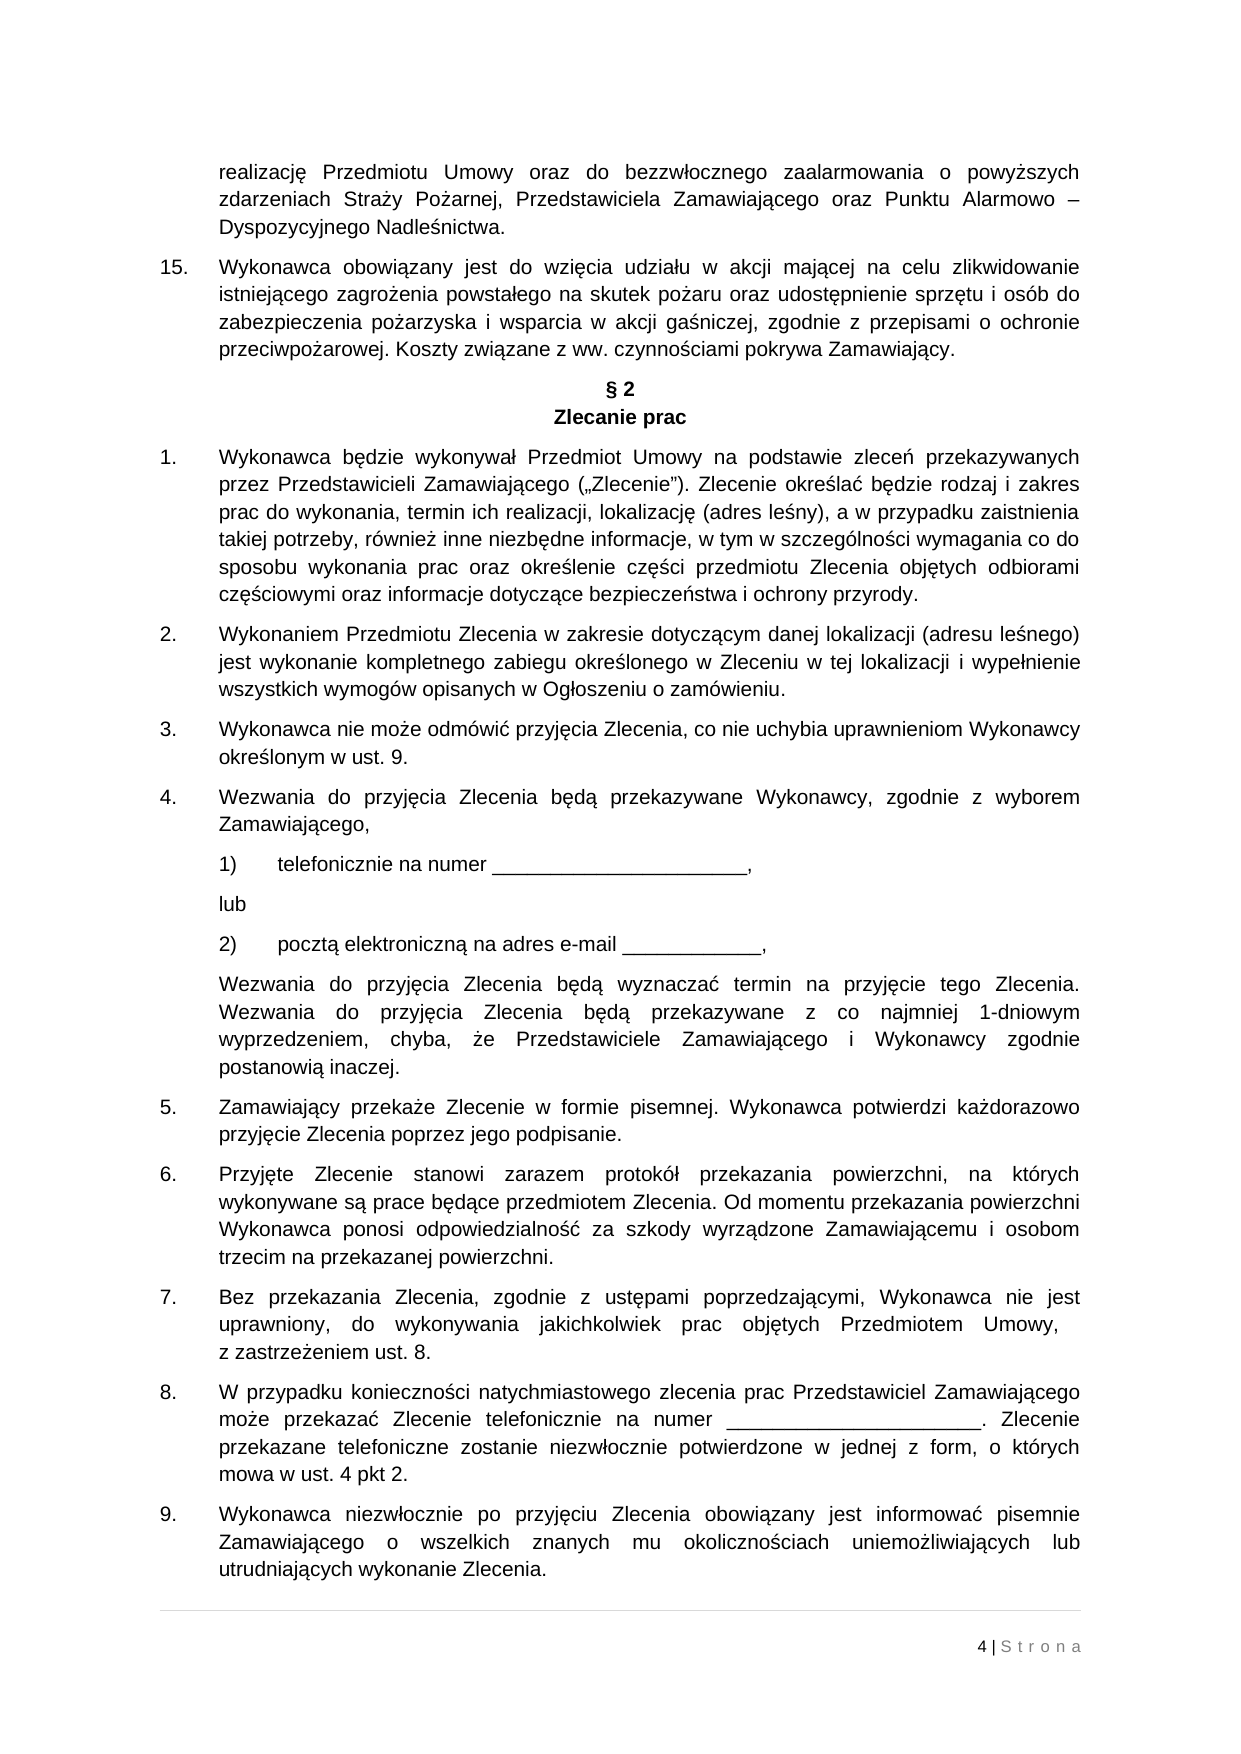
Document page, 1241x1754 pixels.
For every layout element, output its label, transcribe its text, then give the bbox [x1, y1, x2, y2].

list Wykonawca obowiązany jest do wzięcia udziału w akcji mającej na celu zlikwidowanie istniejącego zagrożenia powstałego na skutek pożaru oraz udostępnienie sprzętu i osób do zabezpieczenia pożarzyska i wsparcia w akcji gaśniczej, zgodnie z przepisami o ochronie przeciwpożarowej. Koszty związane z ww. czynnościami pokrywa Zamawiający. [159, 254, 1081, 361]
list Przyjęte Zlecenie stanowi zarazem protokół przekazania powierzchni, na których wykonywane są prace będące przedmiotem Zlecenia. Od momentu przekazania powierzchni Wykonawca ponosi odpowiedzialność za szkody wyrządzone Zamawiającemu i osobom trzecim na przekazanej powierzchni. [159, 1162, 1081, 1268]
text Wezwania do przyjęcia Zlecenia będą wyznaczać termin na przyjęcie tego Zlecenia. Wezwania do przyjęcia Zlecenia będą przekazywane z co najmniej 1-dniowym wyprzedzeniem, chyba, że Przedstawiciele Zamawiającego i Wykonawcy zgodnie postanowią inaczej. [218, 972, 1081, 1078]
list Zamawiający przekaże Zlecenie w formie pisemnej. Wykonawca potwierdzi każdorazowo przyjęcie Zlecenia poprzez jego podpisanie. [159, 1094, 1081, 1146]
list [159, 159, 1081, 238]
list Wykonaniem Przedmiotu Zlecenia w zakresie dotyczącym danej lokalizacji (adresu leśnego) jest wykonanie kompletnego zabiegu określonego w Zleceniu w tej lokalizacji i wypełnienie wszystkich wymogów opisanych w Ogłoszeniu o zamówieniu. [159, 622, 1081, 701]
text § 2 Zlecanie prac [159, 377, 1081, 428]
list Wykonawca nie może odmówić przyjęcia Zlecenia, co nie uchybia uprawnieniom Wykonawcy określonym w ust. 9. [159, 717, 1081, 768]
list W przypadku konieczności natychmiastowego zlecenia prac Przedstawiciel Zamawiającego może przekazać Zlecenie telefonicznie na numer ______________________. Zlecenie przekazane telefoniczne zostanie niezwłocznie potwierdzone w jednej z form, o których mowa w ust. 4 pkt 2. [159, 1379, 1081, 1486]
list Wykonawca niezwłocznie po przyjęciu Zlecenia obowiązany jest informować pisemnie Zamawiającego o wszelkich znanych mu okolicznościach uniemożliwiających lub utrudniających wykonanie Zlecenia. [159, 1502, 1081, 1581]
list telefonicznie na numer ______________________, [218, 852, 1081, 876]
list Bez przekazania Zlecenia, zgodnie z ustępami poprzedzającymi, Wykonawca nie jest uprawniony, do wykonywania jakichkolwiek prac objętych Przedmiotem Umowy, z zastrzeżeniem ust. 8. [159, 1284, 1081, 1363]
list pocztą elektroniczną na adres e-mail ____________, [218, 932, 1081, 956]
list Wykonawca będzie wykonywał Przedmiot Umowy na podstawie zleceń przekazywanych przez Przedstawicieli Zamawiającego („Zlecenie”). Zlecenie określać będzie rodzaj i zakres prac do wykonania, termin ich realizacji, lokalizację (adres leśny), a w przypadku zaistnienia takiej potrzeby, również inne niezbędne informacje, w tym w szczególności wymagania co do sposobu wykonania prac oraz określenie części przedmiotu Zlecenia objętych odbiorami częściowymi oraz informacje dotyczące bezpieczeństwa i ochrony przyrody. [159, 444, 1081, 606]
list Wezwania do przyjęcia Zlecenia będą przekazywane Wykonawcy, zgodnie z wyborem Zamawiającego, [159, 784, 1081, 836]
text lub [218, 892, 1081, 916]
